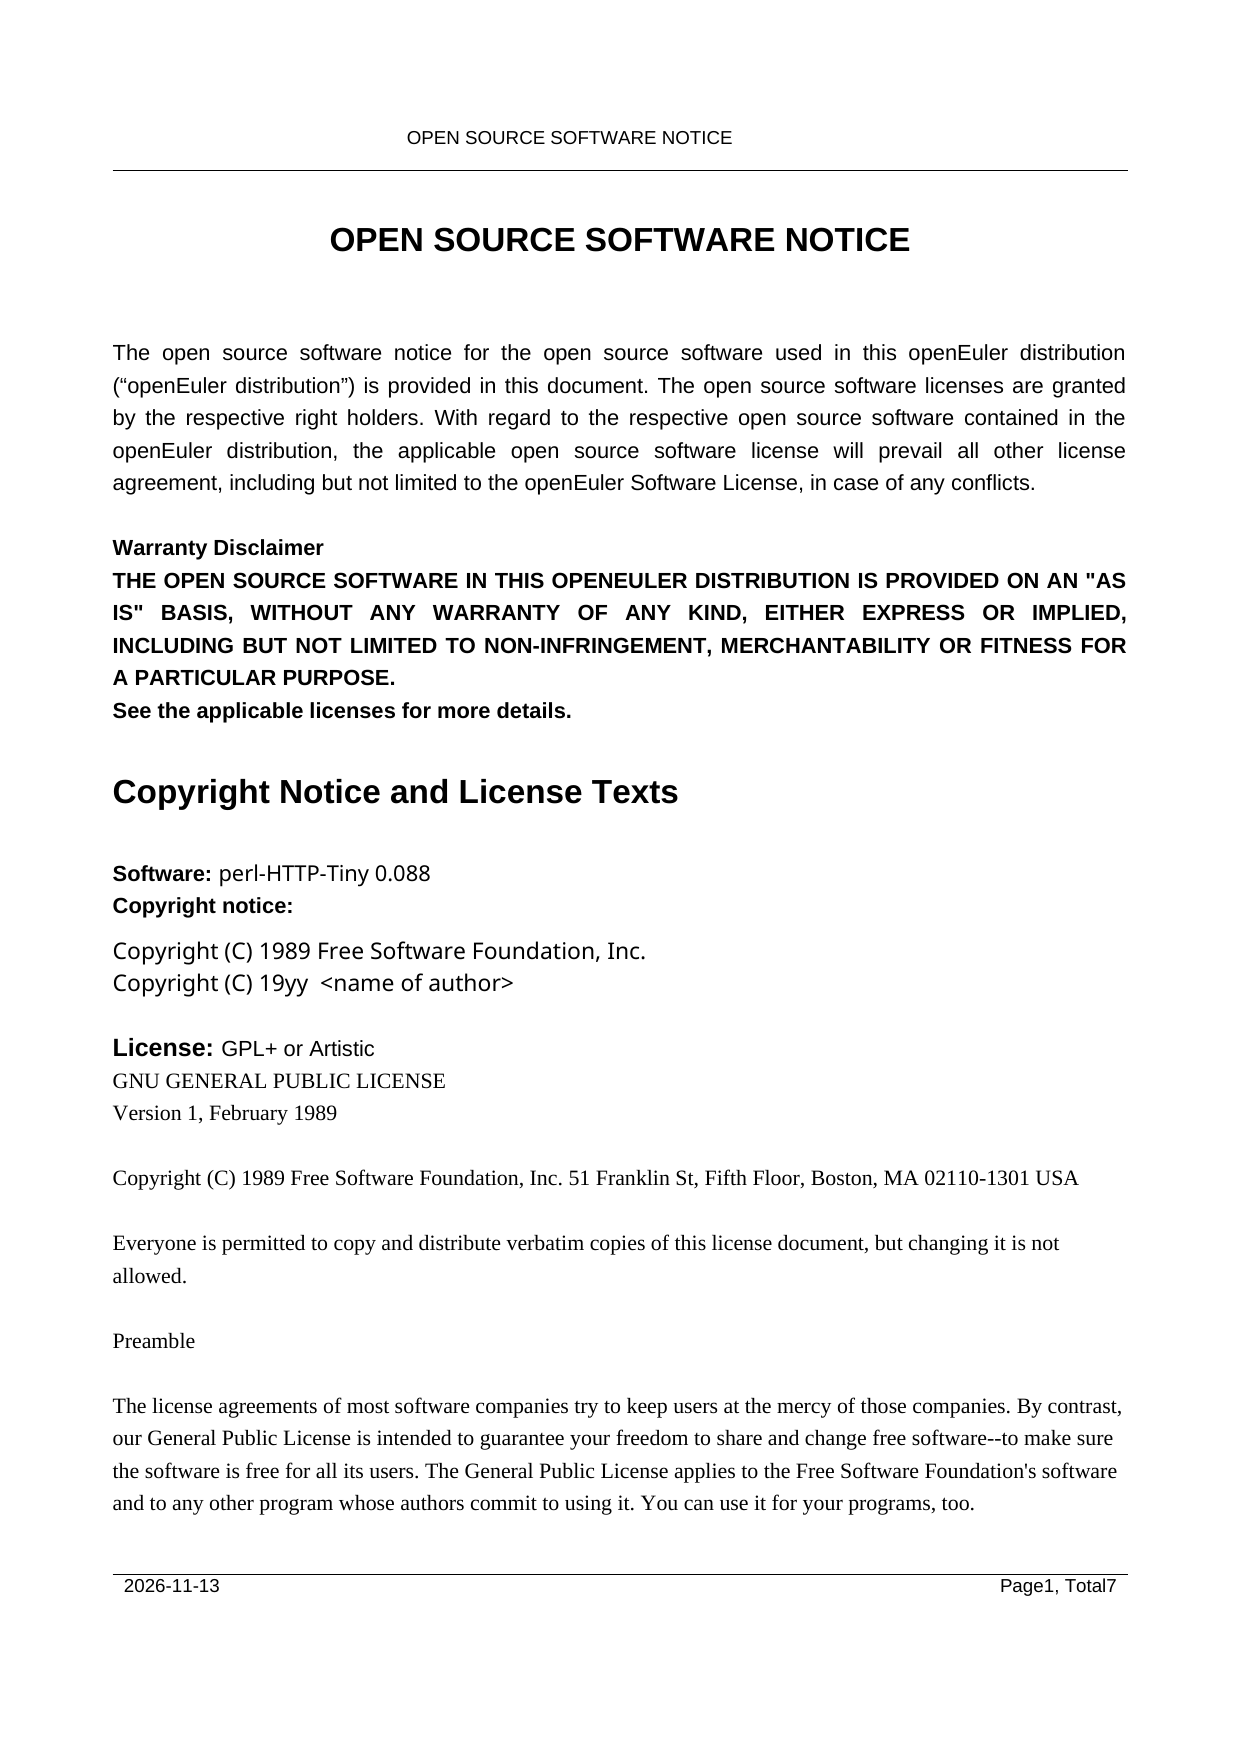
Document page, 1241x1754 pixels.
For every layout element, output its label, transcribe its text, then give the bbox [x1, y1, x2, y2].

text License: GPL+ or Artistic [112, 1031, 1128, 1064]
text The open source software notice for the open source software used in this openEuler distribution (“openEuler distribution”) is provided in this document. The open source software licenses are granted by the respective right holders. With regard to the respective open source software contained in the openEuler distribution, the applicable open source software license will prevail all other license agreement, including but not limited to the openEuler Software License, in case of any conflicts. [112, 336, 1128, 499]
text Copyright (C) 1989 Free Software Foundation, Inc. Copyright (C) 19yy <name of author> [112, 934, 1128, 1031]
text Copyright Notice and License Texts [112, 759, 1128, 824]
text THE OPEN SOURCE SOFTWARE IN THIS OPENEULER DISTRIBUTION IS PROVIDED ON AN "AS IS" BASIS, WITHOUT ANY WARRANTY OF ANY KIND, EITHER EXPRESS OR IMPLIED, INCLUDING BUT NOT LIMITED TO NON-INFRINGEMENT, MERCHANTABILITY OR FITNESS FOR A PARTICULAR PURPOSE. See the applicable licenses for more details. [112, 564, 1128, 726]
title Software: perl-HTTP-Tiny 0.088 [112, 856, 1128, 889]
text OPEN SOURCE SOFTWARE NOTICE [112, 206, 1128, 271]
text Copyright notice: [112, 889, 1128, 921]
text Warranty Disclaimer [112, 531, 1128, 564]
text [112, 1064, 1128, 1519]
